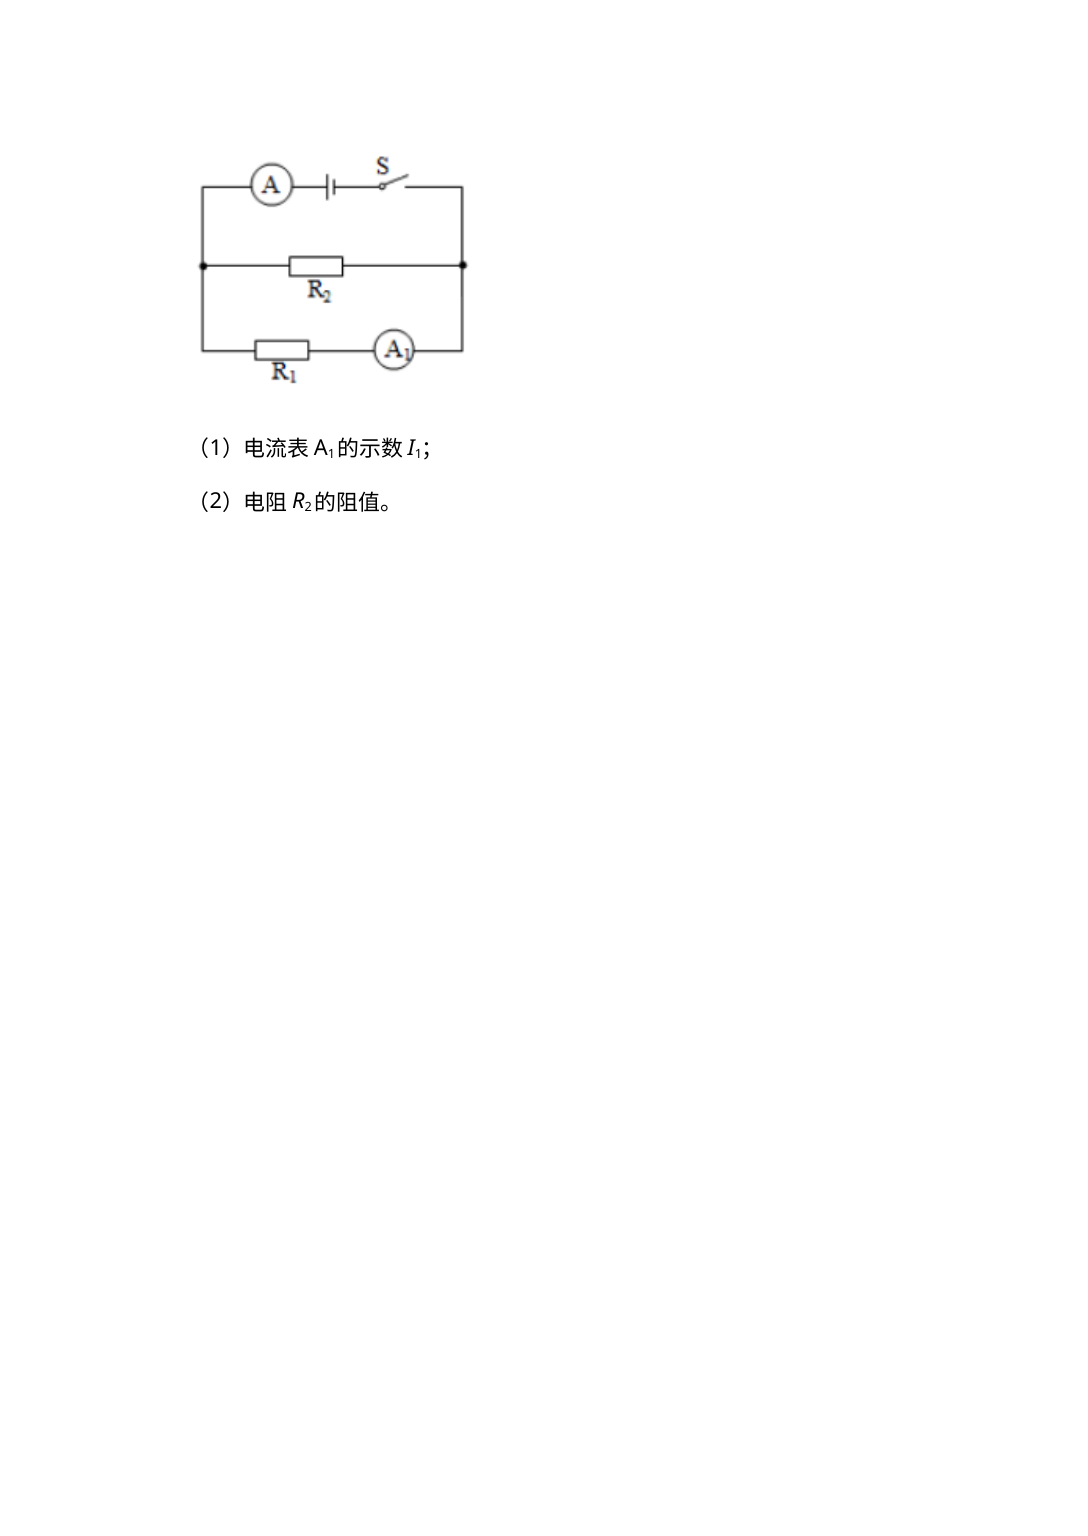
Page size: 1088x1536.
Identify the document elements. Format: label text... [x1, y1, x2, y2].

text （2）电阻R2的阻值。 [187, 484, 900, 517]
text （1）电流表A1的示数I1； [187, 431, 900, 463]
picture [187, 150, 486, 388]
